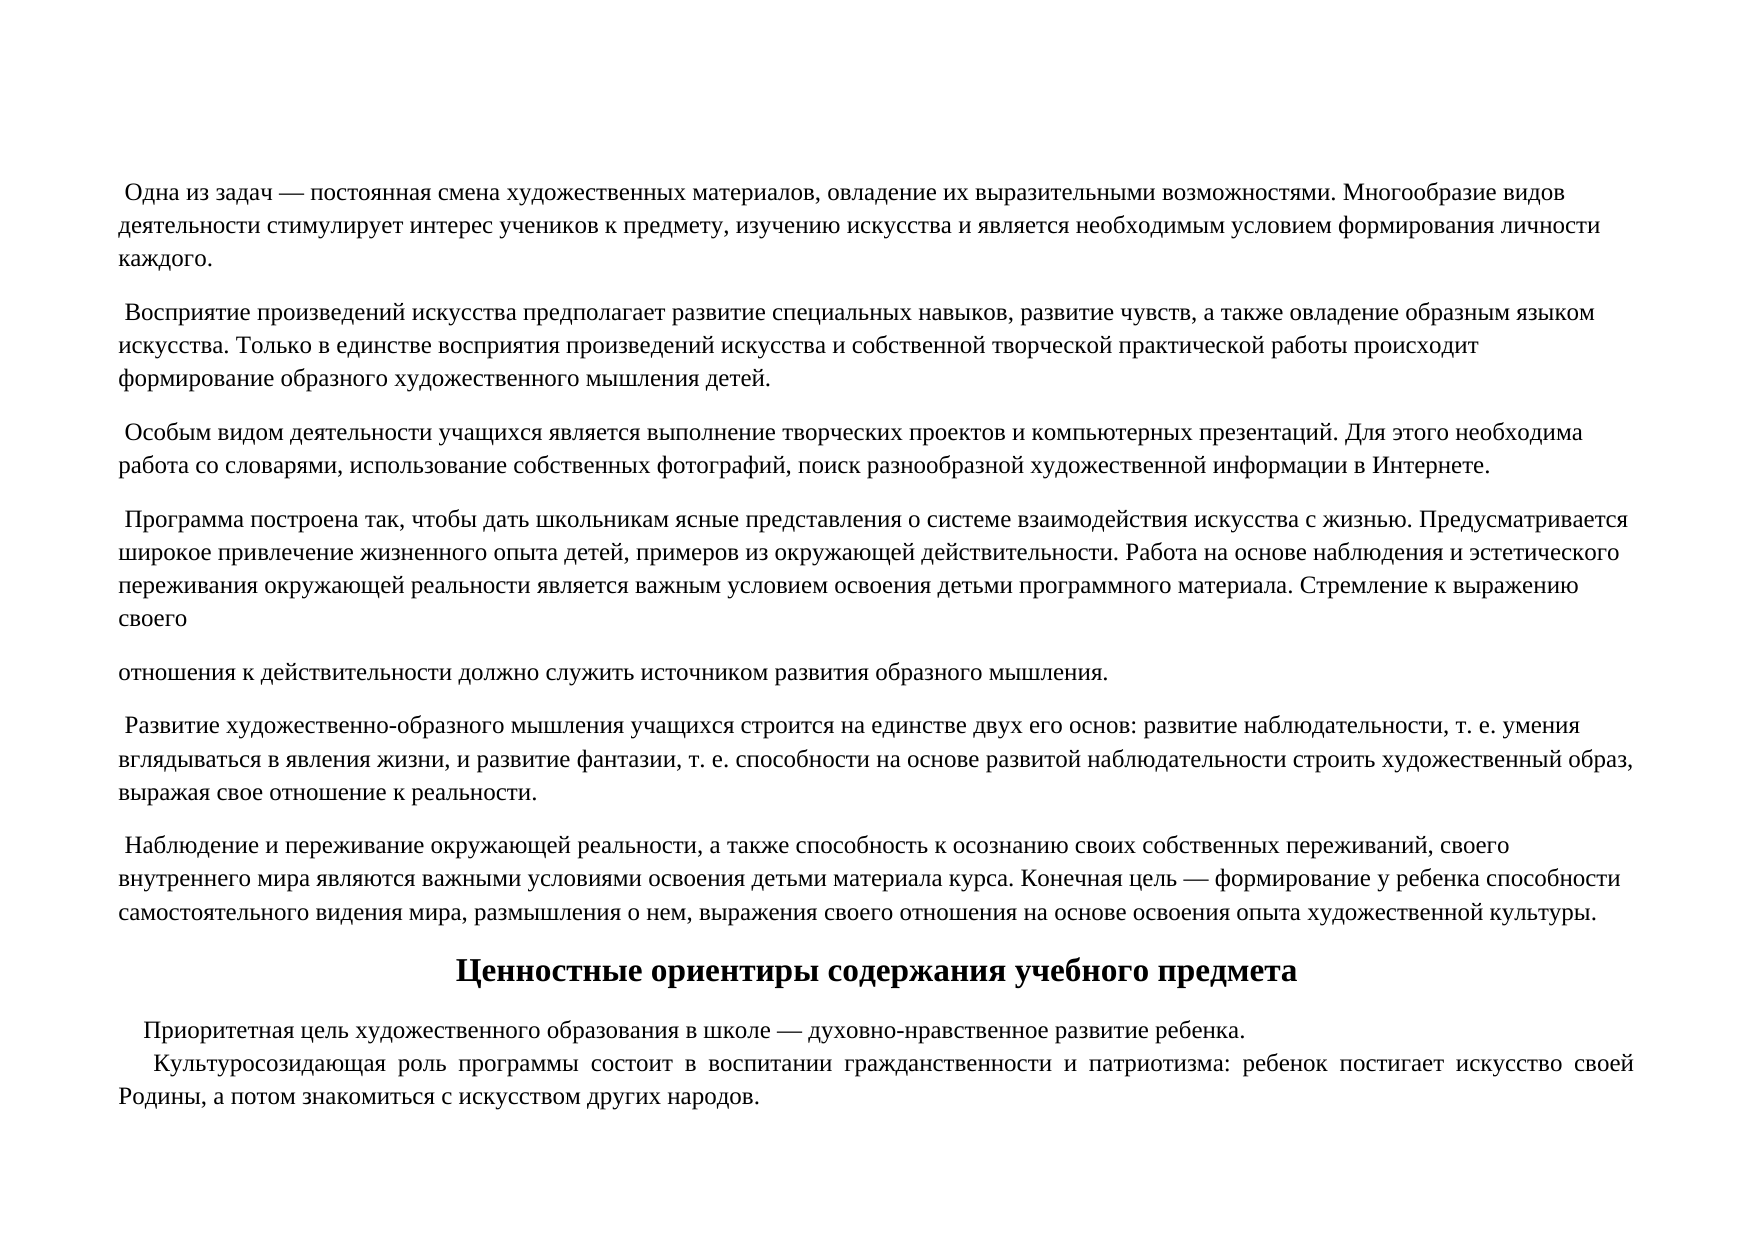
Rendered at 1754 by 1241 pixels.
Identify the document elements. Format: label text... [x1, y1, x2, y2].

text отношения к действительности должно служить источником развития образного мышления. [118, 657, 1636, 686]
text Программа построена так, чтобы дать школьникам ясные представления о системе взаимодействия искусства с жизнью. Предусматривается широкое привлечение жизненного опыта детей, примеров из окружающей действительности. Работа на основе наблюдения и эстетического переживания окружающей реальности является важным условием освоения детьми программного материала. Стремление к выражению своего [118, 504, 1636, 632]
text Приоритетная цель художественного образования в школе — духовно-нравственное развитие ребенка. [118, 1015, 1636, 1044]
text Ценностные ориентиры содержания учебного предмета [119, 950, 1634, 989]
text Одна из задач — постоянная смена художественных материалов, овладение их выразительными возможностями. Многообразие видов деятельности стимулирует интерес учеников к предмету, изучению искусства и является необходимым условием формирования личности каждого. [118, 177, 1636, 272]
text Культуросозидающая роль программы состоит в воспитании гражданственности и патриотизма: ребенок постигает искусство своей Родины, а потом знакомиться с искусством других народов. [118, 1048, 1636, 1110]
text Наблюдение и переживание окружающей реальности, а также способность к осознанию своих собственных переживаний, своего внутреннего мира являются важными условиями освоения детьми материала курса. Конечная цель — формирование у ребенка способности самостоятельного видения мира, размышления о нем, выражения своего отношения на основе освоения опыта художественной культуры. [118, 831, 1636, 925]
text Особым видом деятельности учащихся является выполнение творческих проектов и компьютерных презентаций. Для этого необходима работа со словарями, использование собственных фотографий, поиск разнообразной художественной информации в Интернете. [118, 417, 1636, 479]
text Восприятие произведений искусства предполагает развитие специальных навыков, развитие чувств, а также овладение образным языком искусства. Только в единстве восприятия произведений искусства и собственной творческой практической работы происходит формирование образного художественного мышления детей. [118, 297, 1636, 392]
text Развитие художественно-образного мышления учащихся строится на единстве двух его основ: развитие наблюдательности, т. е. умения вглядываться в явления жизни, и развитие фантазии, т. е. способности на основе развитой наблюдательности строить художественный образ, выражая свое отношение к реальности. [118, 711, 1636, 805]
